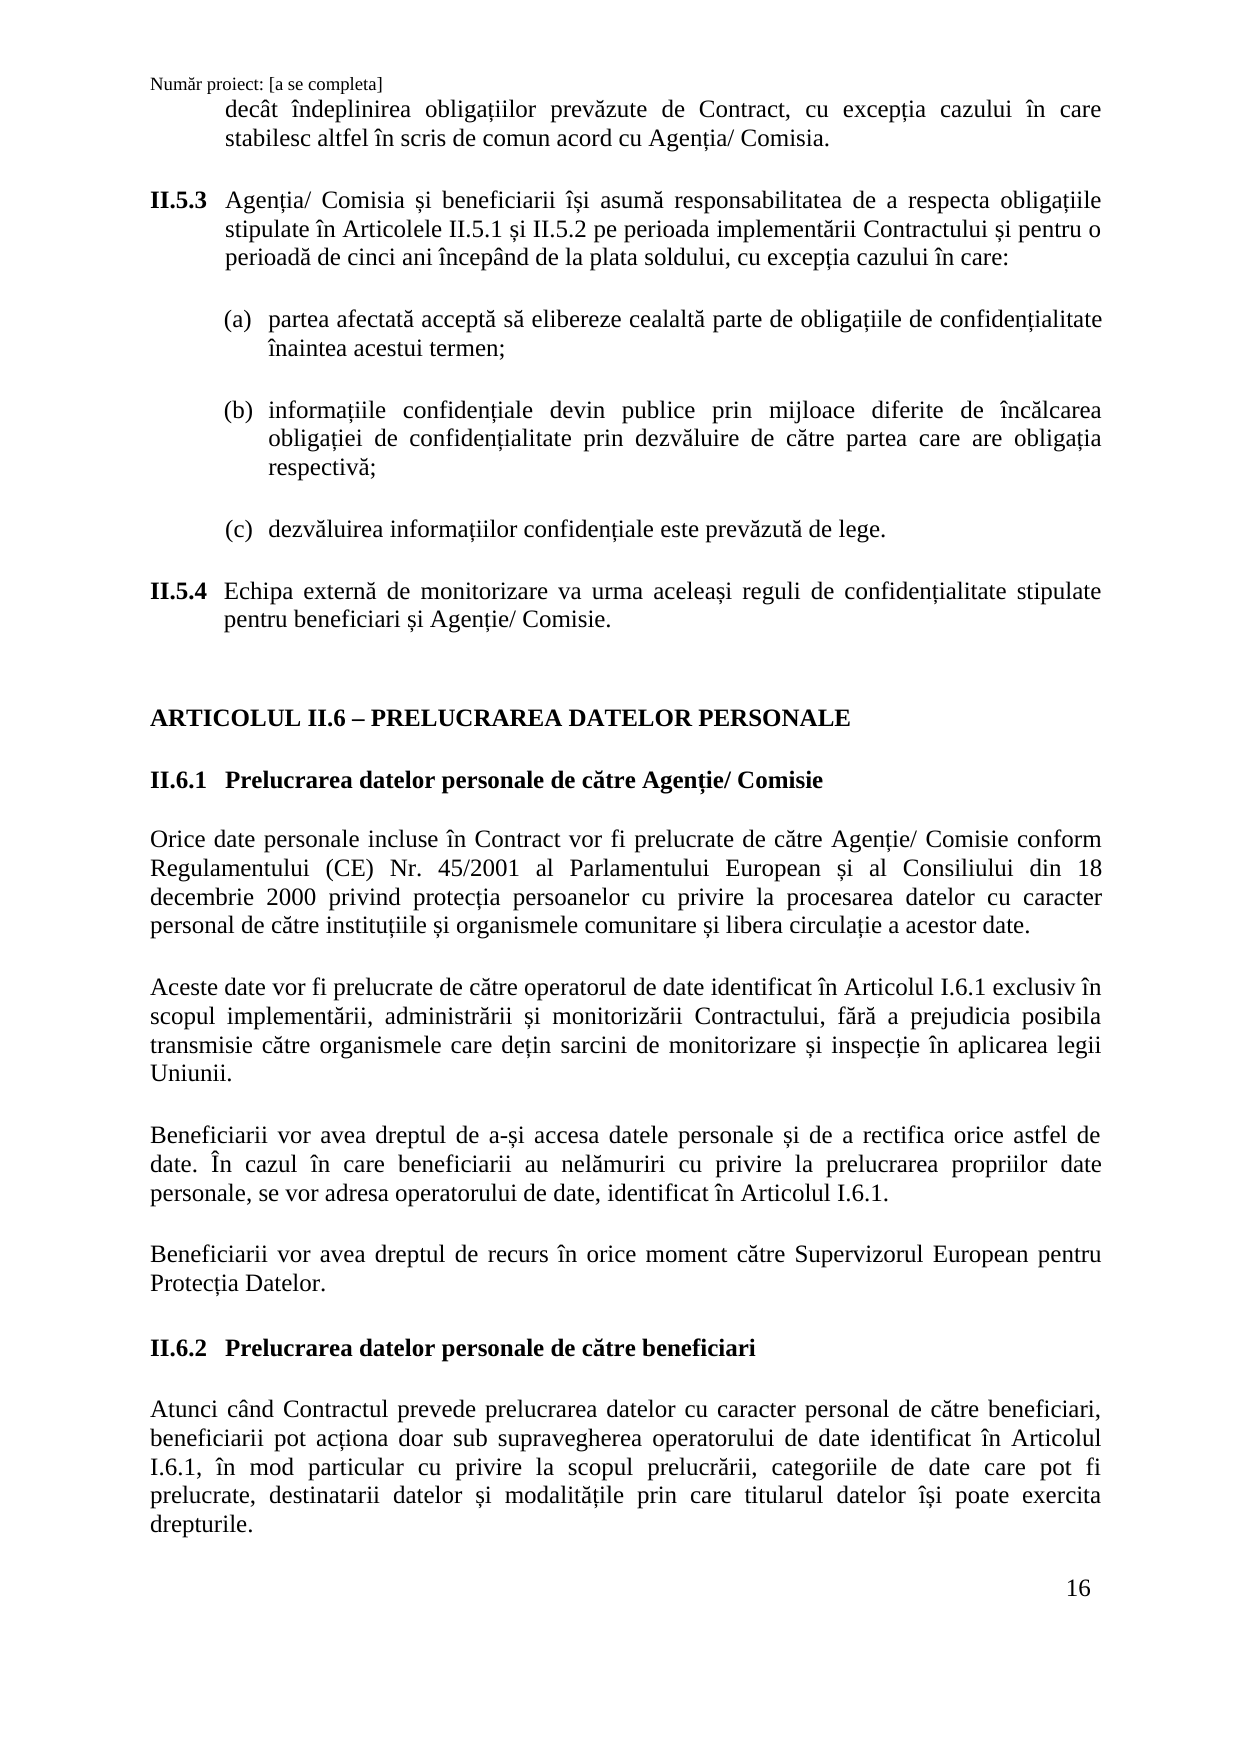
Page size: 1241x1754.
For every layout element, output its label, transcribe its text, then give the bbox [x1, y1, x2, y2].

text Aceste date vor fi prelucrate de către operatorul de date identificat în Articolul I.6.1 exclusiv în scopul implementării, administrării și monitorizării Contractului, fără a prejudicia posibila transmisie către organismele care dețin sarcini de monitorizare și inspecție în aplicarea legii Uniunii. [150, 972, 1103, 1087]
text Atunci când Contractul prevede prelucrarea datelor cu caracter personal de către beneficiari, beneficiarii pot acționa doar sub supravegherea operatorului de date identificat în Articolul I.6.1, în mod particular cu privire la scopul prelucrării, categoriile de date care pot fi prelucrate, destinatarii datelor și modalitățile prin care titularul datelor își poate exercita drepturile. [150, 1394, 1103, 1538]
list Echipa externă de monitorizare va urma aceleași reguli de confidențialitate stipulate pentru beneficiari și Agenție/ Comisie. [150, 576, 1103, 633]
list Prelucrarea datelor personale de către Agenție/ Comisie [150, 765, 1103, 794]
list Agenția/ Comisia și beneficiarii își asumă responsabilitatea de a respecta obligațiile stipulate în Articolele II.5.1 și II.5.2 pe perioada implementării Contractului și pentru o perioadă de cinci ani începând de la plata soldului, cu excepția cazului în care: [150, 185, 1103, 271]
text Beneficiarii vor avea dreptul de a-și accesa datele personale și de a rectifica orice astfel de date. În cazul în care beneficiarii au nelămuriri cu privire la prelucrarea propriilor date personale, se vor adresa operatorului de date, identificat în Articolul I.6.1. [150, 1120, 1103, 1206]
list informațiile confidențiale devin publice prin mijloace diferite de încălcarea obligației de confidențialitate prin dezvăluire de către partea care are obligația respectivă; [224, 395, 1103, 481]
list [150, 94, 1103, 152]
subtitle Prelucrarea datelor personale de către beneficiari [150, 1333, 1103, 1361]
text Beneficiarii vor avea dreptul de recurs în orice moment către Supervizorul European pentru Protecția Datelor. [150, 1239, 1103, 1297]
text Orice date personale incluse în Contract vor fi prelucrate de către Agenție/ Comisie conform Regulamentului (CE) Nr. 45/2001 al Parlamentului European și al Consiliului din 18 decembrie 2000 privind protecția persoanelor cu privire la procesarea datelor cu caracter personal de către instituțiile și organismele comunitare și libera circulație a acestor date. [150, 824, 1103, 939]
list dezvăluirea informațiilor confidențiale este prevăzută de lege. [225, 514, 1103, 543]
subtitle ARTICOLUL II.6 – PRELUCRAREA DATELOR PERSONALE [150, 703, 1103, 732]
list partea afectată acceptă să elibereze cealaltă parte de obligațiile de confidențialitate înaintea acestui termen; [224, 304, 1103, 362]
